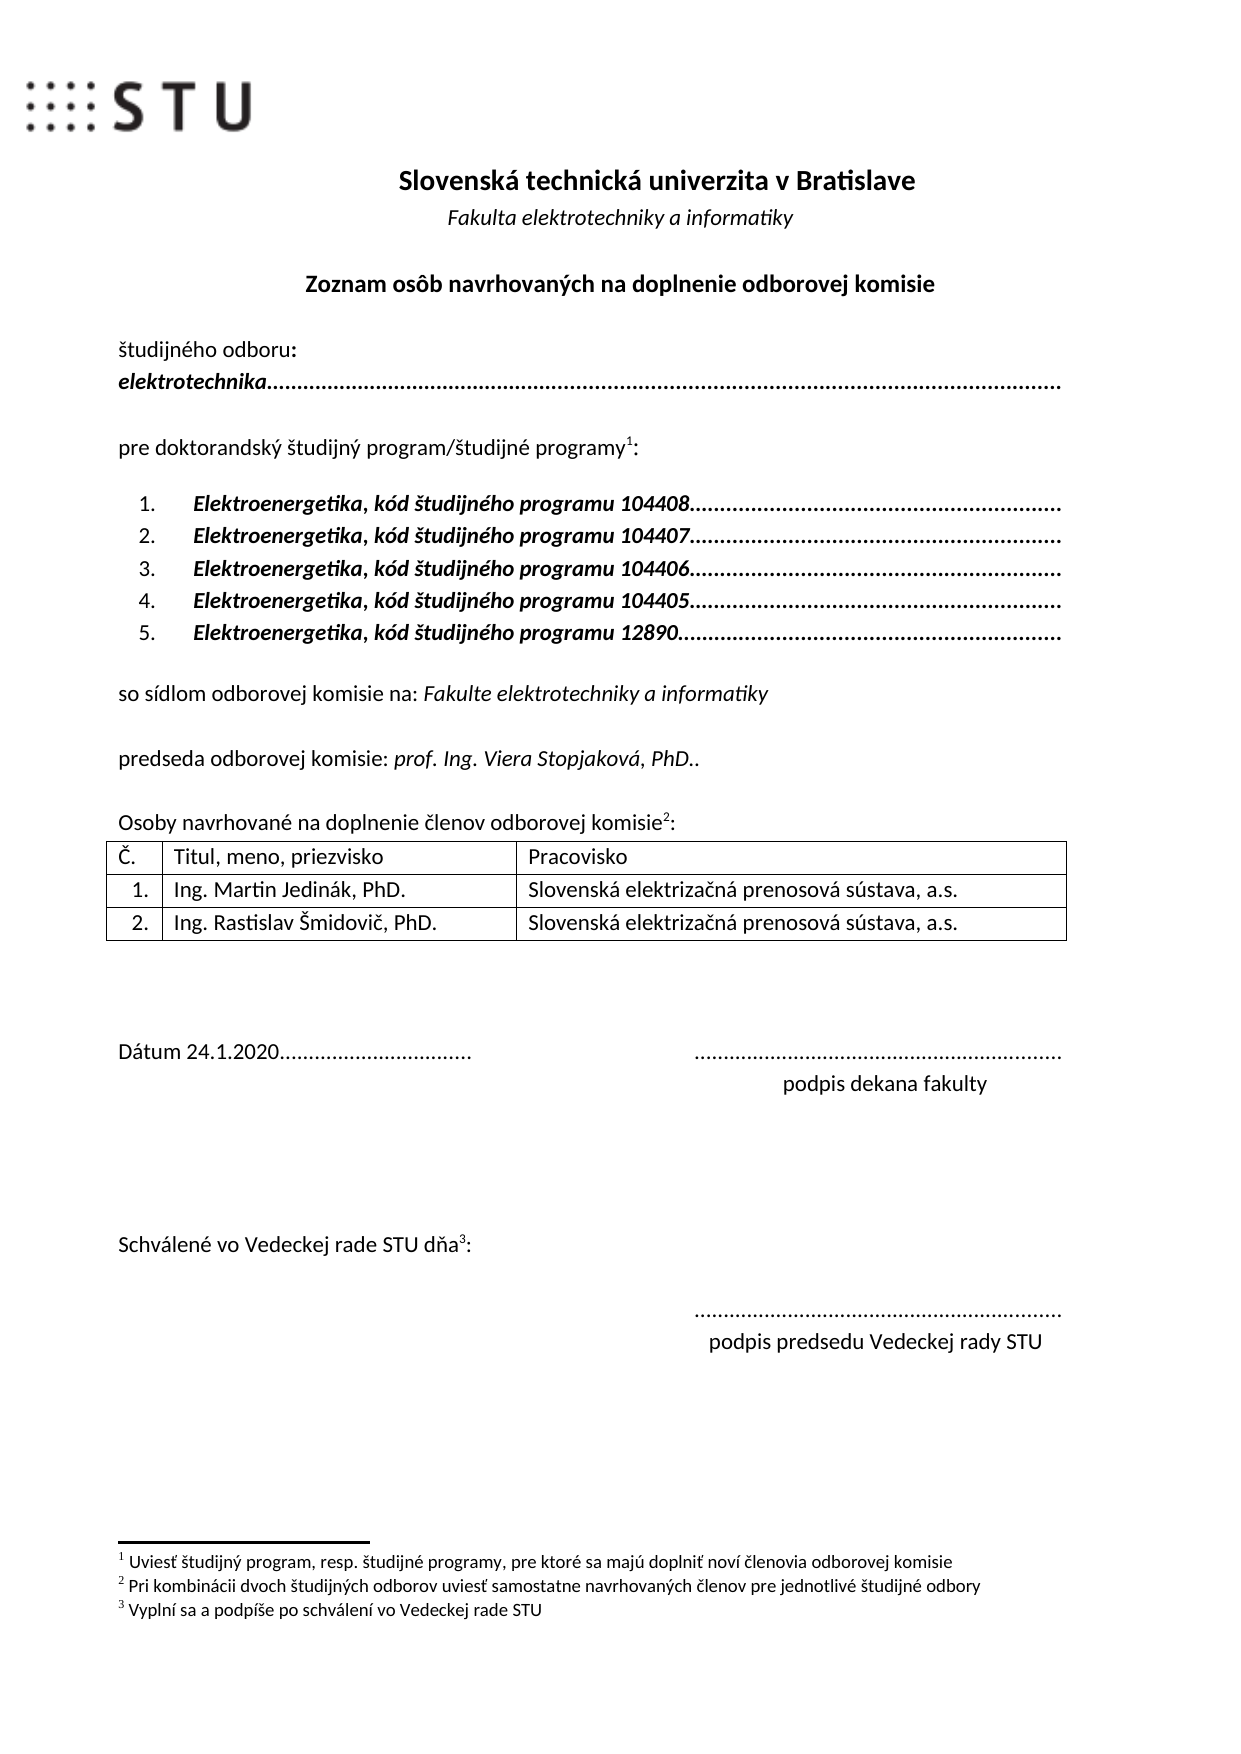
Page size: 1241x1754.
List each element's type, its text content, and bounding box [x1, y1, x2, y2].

text Fakulta elektrotechniky a informatiky [118, 203, 1123, 231]
table_cell Ing. Martin Jedinák, PhD. [163, 875, 516, 907]
text Dátum 24.1.2020 [118, 1037, 1123, 1065]
table_header Titul, meno, priezvisko [163, 842, 516, 874]
text Osoby navrhované na doplnenie členov odborovej komisie: [118, 808, 1123, 837]
list Elektroenergetika, kód študijného programu 104407 [156, 522, 1123, 549]
text podpis predsedu Vedeckej rady STU [118, 1327, 1123, 1356]
table_header Pracovisko [517, 842, 1066, 874]
table_cell Slovenská elektrizačná prenosová sústava, a.s. [517, 875, 1066, 907]
text Schválené vo Vedeckej rade STU dňa: [118, 1230, 1123, 1258]
text elektrotechnika [118, 367, 1123, 395]
list Elektroenergetika, kód študijného programu 104406 [156, 554, 1123, 582]
list Elektroenergetika, kód študijného programu 104405 [156, 586, 1123, 614]
table_cell [107, 875, 162, 907]
table_header Č. [107, 842, 162, 874]
text podpis dekana fakulty [118, 1069, 1078, 1097]
text študijného odboru: [118, 335, 1123, 363]
list Elektroenergetika, kód študijného programu 104408 [156, 489, 1123, 517]
table_cell [107, 908, 162, 939]
table_cell Slovenská elektrizačná prenosová sústava, a.s. [517, 908, 1066, 939]
text predseda odborovej komisie: prof. Ing. Viera Stopjaková, PhD.. [118, 744, 1123, 772]
list Elektroenergetika, kód študijného programu 12890 [156, 618, 1123, 646]
text Zoznam osôb navrhovaných na doplnenie odborovej komisie [118, 268, 1123, 298]
text Slovenská technická univerzita v Bratislave [118, 162, 1123, 198]
text pre doktorandský študijný program/študijné programy: [118, 432, 1123, 461]
table_cell Ing. Rastislav Šmidovič, PhD. [163, 908, 516, 939]
text so sídlom odborovej komisie na: Fakulte elektrotechniky a informatiky [118, 679, 1123, 707]
